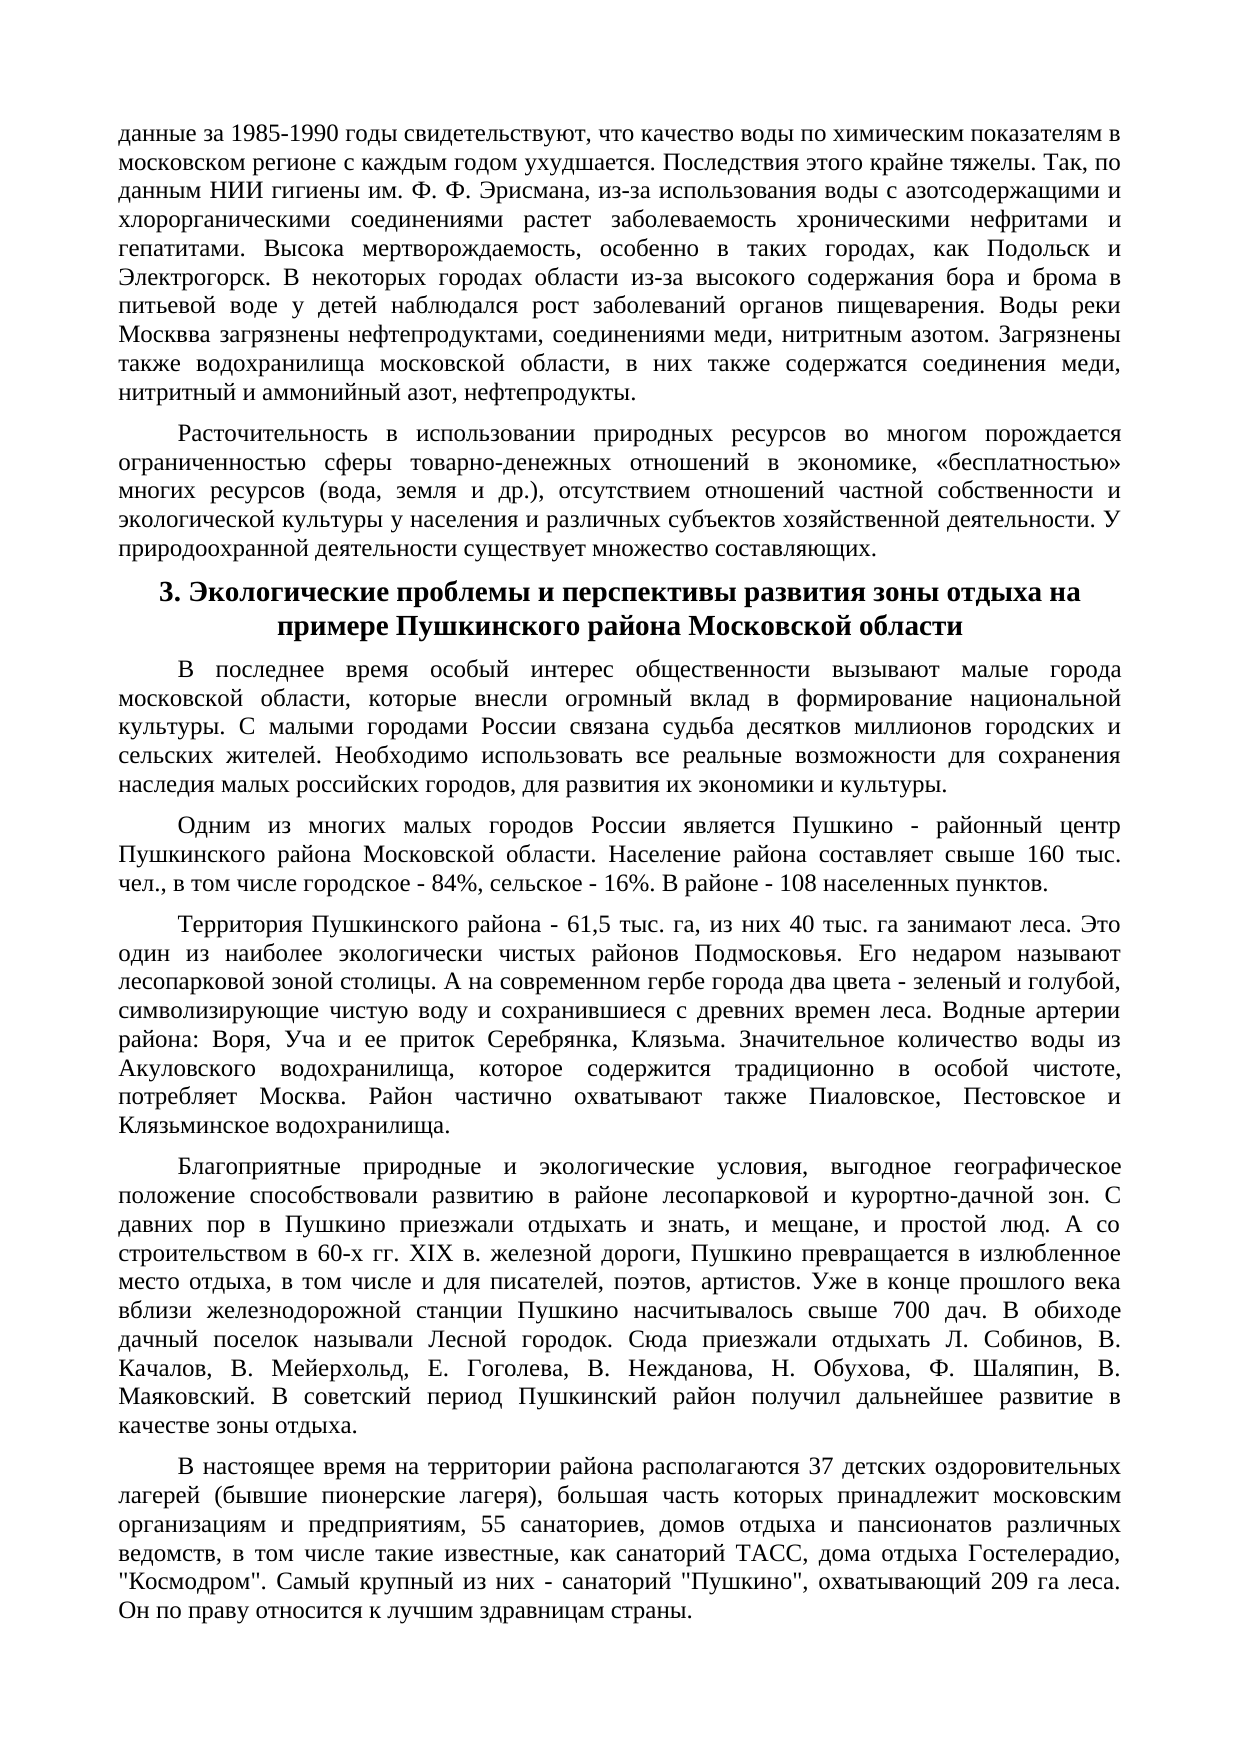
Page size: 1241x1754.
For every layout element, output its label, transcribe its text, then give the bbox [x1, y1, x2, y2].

text Территория Пушкинского района - 61,5 тыс. га, из них 40 тыс. га занимают леса. Это один из наиболее экологически чистых районов Подмосковья. Его недаром называют лесопарковой зоной столицы. А на современном гербе города два цвета - зеленый и голубой, символизирующие чистую воду и сохранившиеся с древних времен леса. Водные артерии района: Воря, Уча и ее приток Серебрянка, Клязьма. Значительное количество воды из Акуловского водохранилища, которое содержится традиционно в особой чистоте, потребляет Москва. Район частично охватывают также Пиаловское, Пестовское и Клязьминское водохранилища. [118, 909, 1122, 1139]
text Расточительность в использовании природных ресурсов во многом порождается ограниченностью сферы товарно-денежных отношений в экономике, «бесплатностью» многих ресурсов (вода, земля и др.), отсутствием отношений частной собственности и экологической культуры у населения и различных субъектов хозяйственной деятельности. У природоохранной деятельности существует множество составляющих. [118, 418, 1122, 562]
text Одним из многих малых городов России является Пушкино - районный центр Пушкинского района Московской области. Население района составляет свыше 160 тыс. чел., в том числе городское - 84%, сельское - 16%. В районе - 108 населенных пунктов. [118, 810, 1122, 896]
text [118, 118, 1122, 406]
text Благоприятные природные и экологические условия, выгодное географическое положение способствовали развитию в районе лесопарковой и курортно-дачной зон. С давних пор в Пушкино приезжали отдыхать и знать, и мещане, и простой люд. А со строительством в 60-х гг. XIX в. железной дороги, Пушкино превращается в излюбленное место отдыха, в том числе и для писателей, поэтов, артистов. Уже в конце прошлого века вблизи железнодорожной станции Пушкино насчитывалось свыше 700 дач. В обиходе дачный поселок называли Лесной городок. Сюда приезжали отдыхать Л. Собинов, В. Качалов, В. Мейерхольд, Е. Гоголева, В. Нежданова, Н. Обухова, Ф. Шаляпин, В. Маяковский. В советский период Пушкинский район получил дальнейшее развитие в качестве зоны отдыха. [118, 1151, 1122, 1439]
text 3. Экологические проблемы и перспективы развития зоны отдыха на примере Пушкинского района Московской области [118, 574, 1122, 641]
text В настоящее время на территории района располагаются 37 детских оздоровительных лагерей (бывшие пионерские лагеря), большая часть которых принадлежит московским организациям и предприятиям, 55 санаториев, домов отдыха и пансионатов различных ведомств, в том числе такие известные, как санаторий ТАСС, дома отдыха Гостелерадио, "Космодром". Самый крупный из них - санаторий "Пушкино", охватывающий 209 га леса. Он по праву относится к лучшим здравницам страны. [118, 1451, 1122, 1624]
text В последнее время особый интерес общественности вызывают малые города московской области, которые внесли огромный вклад в формирование национальной культуры. С малыми городами России связана судьба десятков миллионов городских и сельских жителей. Необходимо использовать все реальные возможности для сохранения наследия малых российских городов, для развития их экономики и культуры. [118, 654, 1122, 798]
